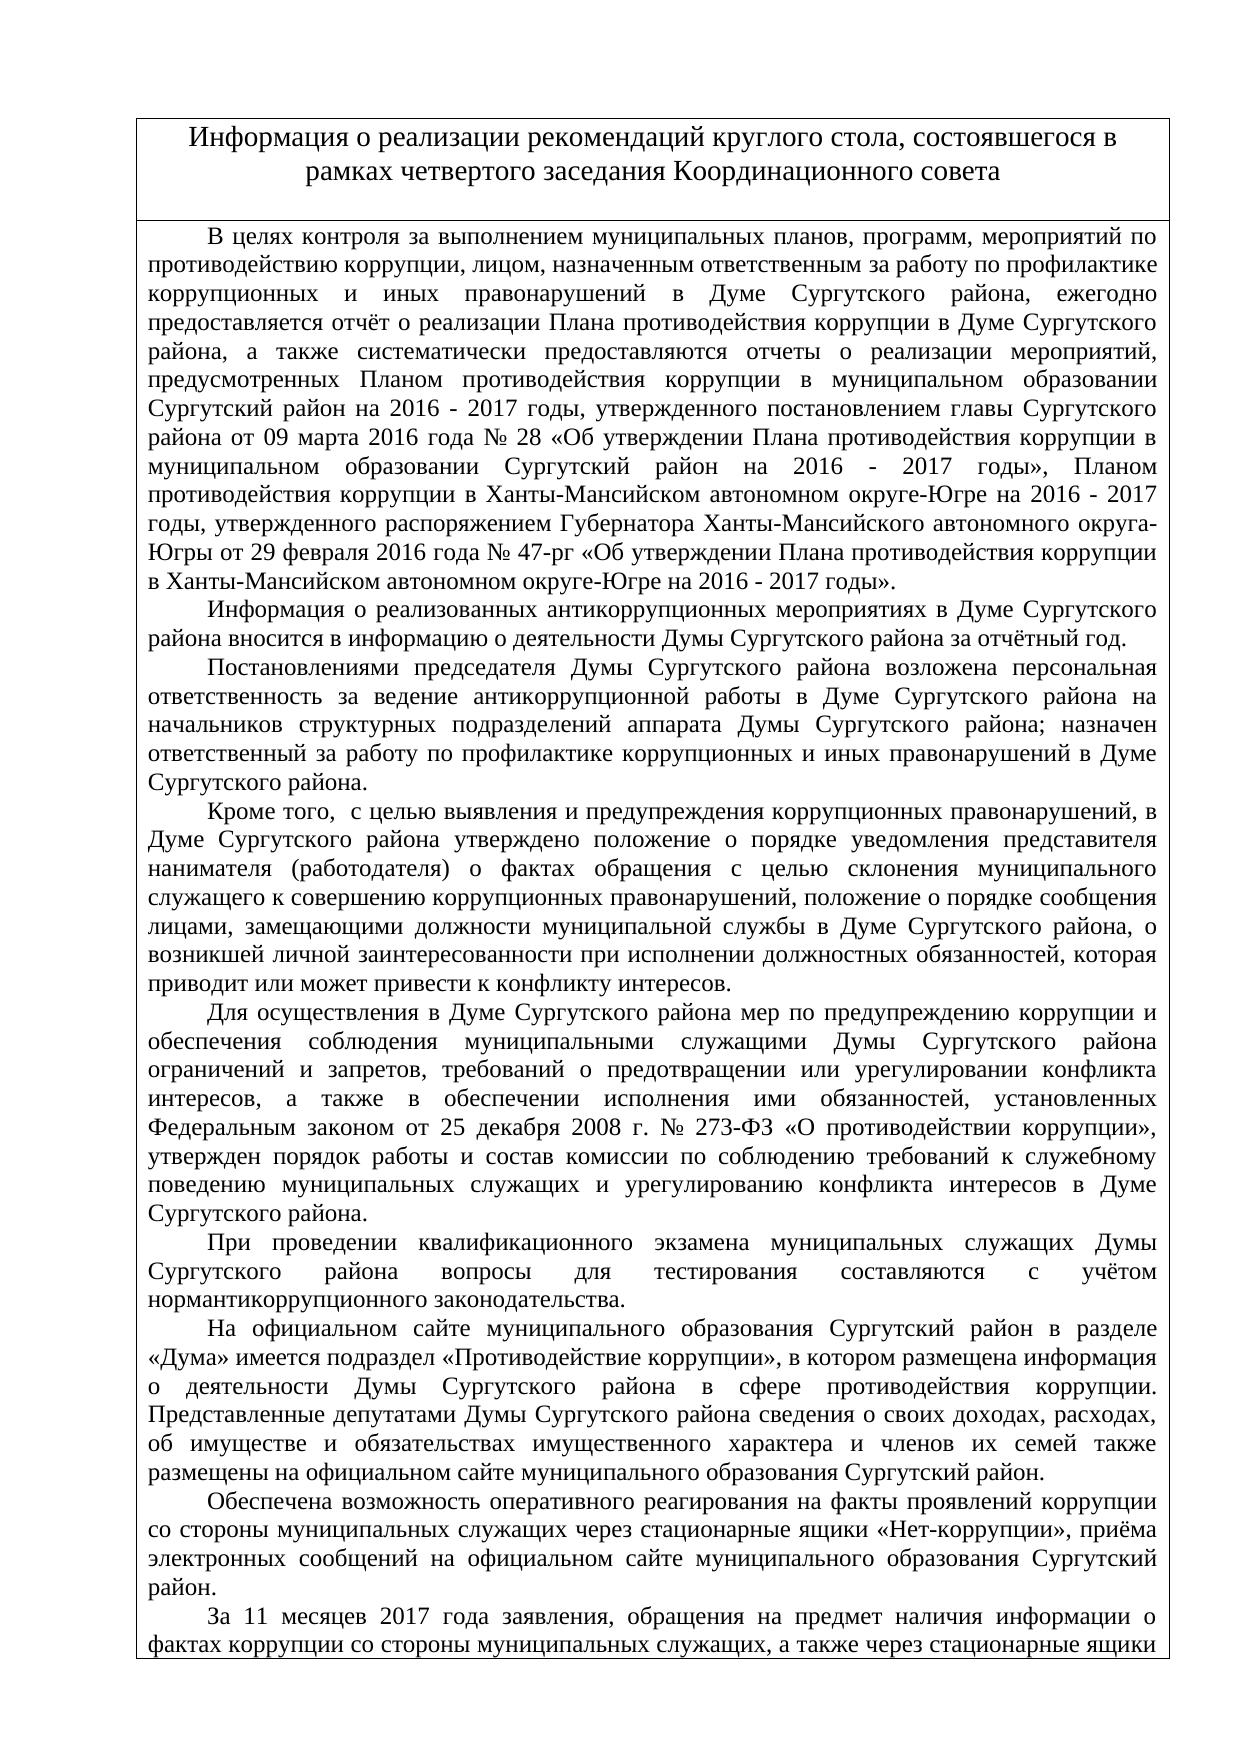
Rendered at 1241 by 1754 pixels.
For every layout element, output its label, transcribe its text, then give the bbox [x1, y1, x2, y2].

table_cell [137, 221, 1169, 1658]
table_cell Информация о реализации рекомендаций круглого стола, состоявшегося в рамках четвертого заседания Координационного совета [137, 119, 1169, 220]
